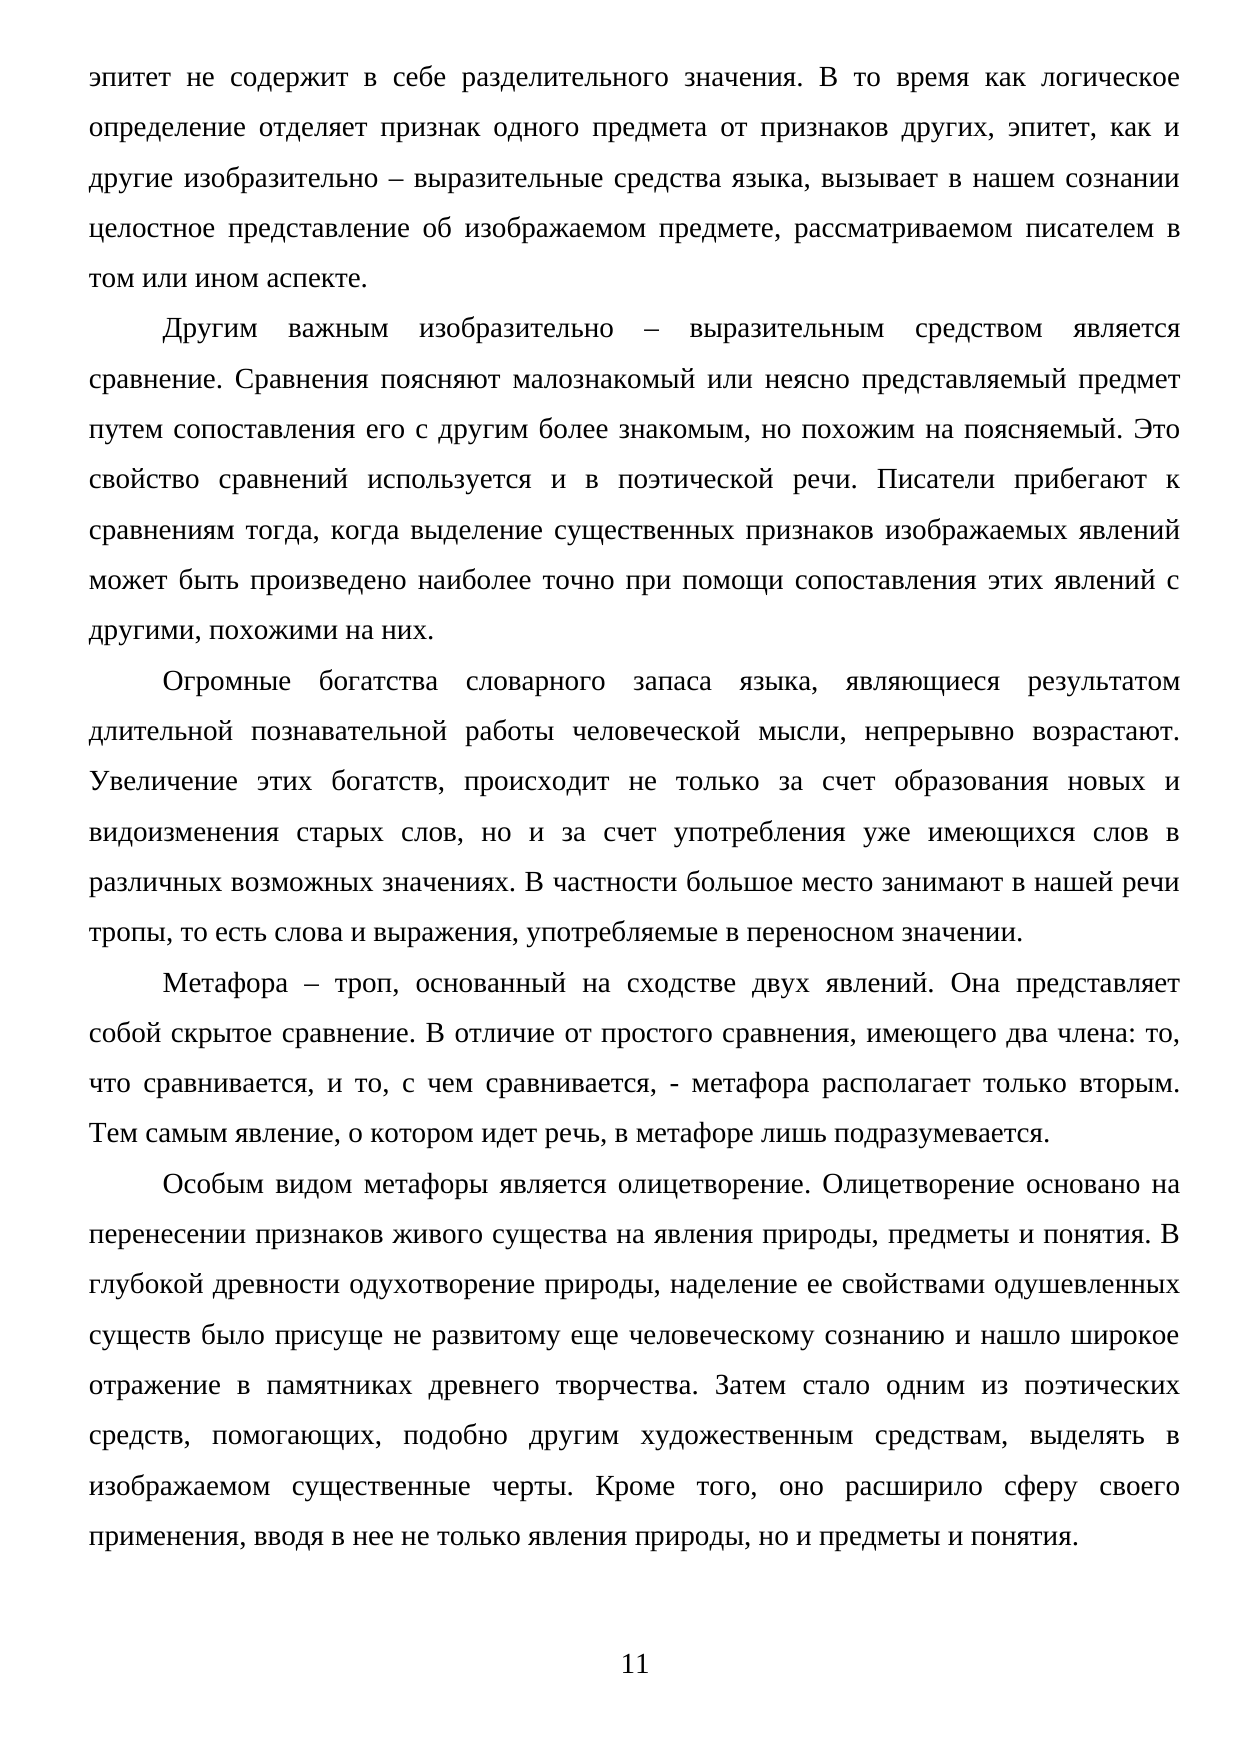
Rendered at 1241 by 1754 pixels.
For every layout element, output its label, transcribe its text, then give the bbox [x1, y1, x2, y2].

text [89, 59, 1181, 294]
text Другим важным изобразительно – выразительным средством является сравнение. Сравнения поясняют малознакомый или неясно представляемый предмет путем сопоставления его с другим более знакомым, но похожим на поясняемый. Это свойство сравнений используется и в поэтической речи. Писатели прибегают к сравнениям тогда, когда выделение существенных признаков изображаемых явлений может быть произведено наиболее точно при помощи сопоставления этих явлений с другими, похожими на них. [89, 311, 1181, 646]
text Метафора – троп, основанный на сходстве двух явлений. Она представляет собой скрытое сравнение. В отличие от простого сравнения, имеющего два члена: то, что сравнивается, и то, с чем сравнивается, - метафора располагает только вторым. Тем самым явление, о котором идет речь, в метафоре лишь подразумевается. [89, 965, 1181, 1149]
text Огромные богатства словарного запаса языка, являющиеся результатом длительной познавательной работы человеческой мысли, непрерывно возрастают. Увеличение этих богатств, происходит не только за счет образования новых и видоизменения старых слов, но и за счет употребления уже имеющихся слов в различных возможных значениях. В частности большое место занимают в нашей речи тропы, то есть слова и выражения, употребляемые в переносном значении. [89, 663, 1181, 948]
text Особым видом метафоры является олицетворение. Олицетворение основано на перенесении признаков живого существа на явления природы, предметы и понятия. В глубокой древности одухотворение природы, наделение ее свойствами одушевленных существ было присуще не развитому еще человеческому сознанию и нашло широкое отражение в памятниках древнего творчества. Затем стало одним из поэтических средств, помогающих, подобно другим художественным средствам, выделять в изображаемом существенные черты. Кроме того, оно расширило сферу своего применения, вводя в нее не только явления природы, но и предметы и понятия. [89, 1166, 1181, 1552]
